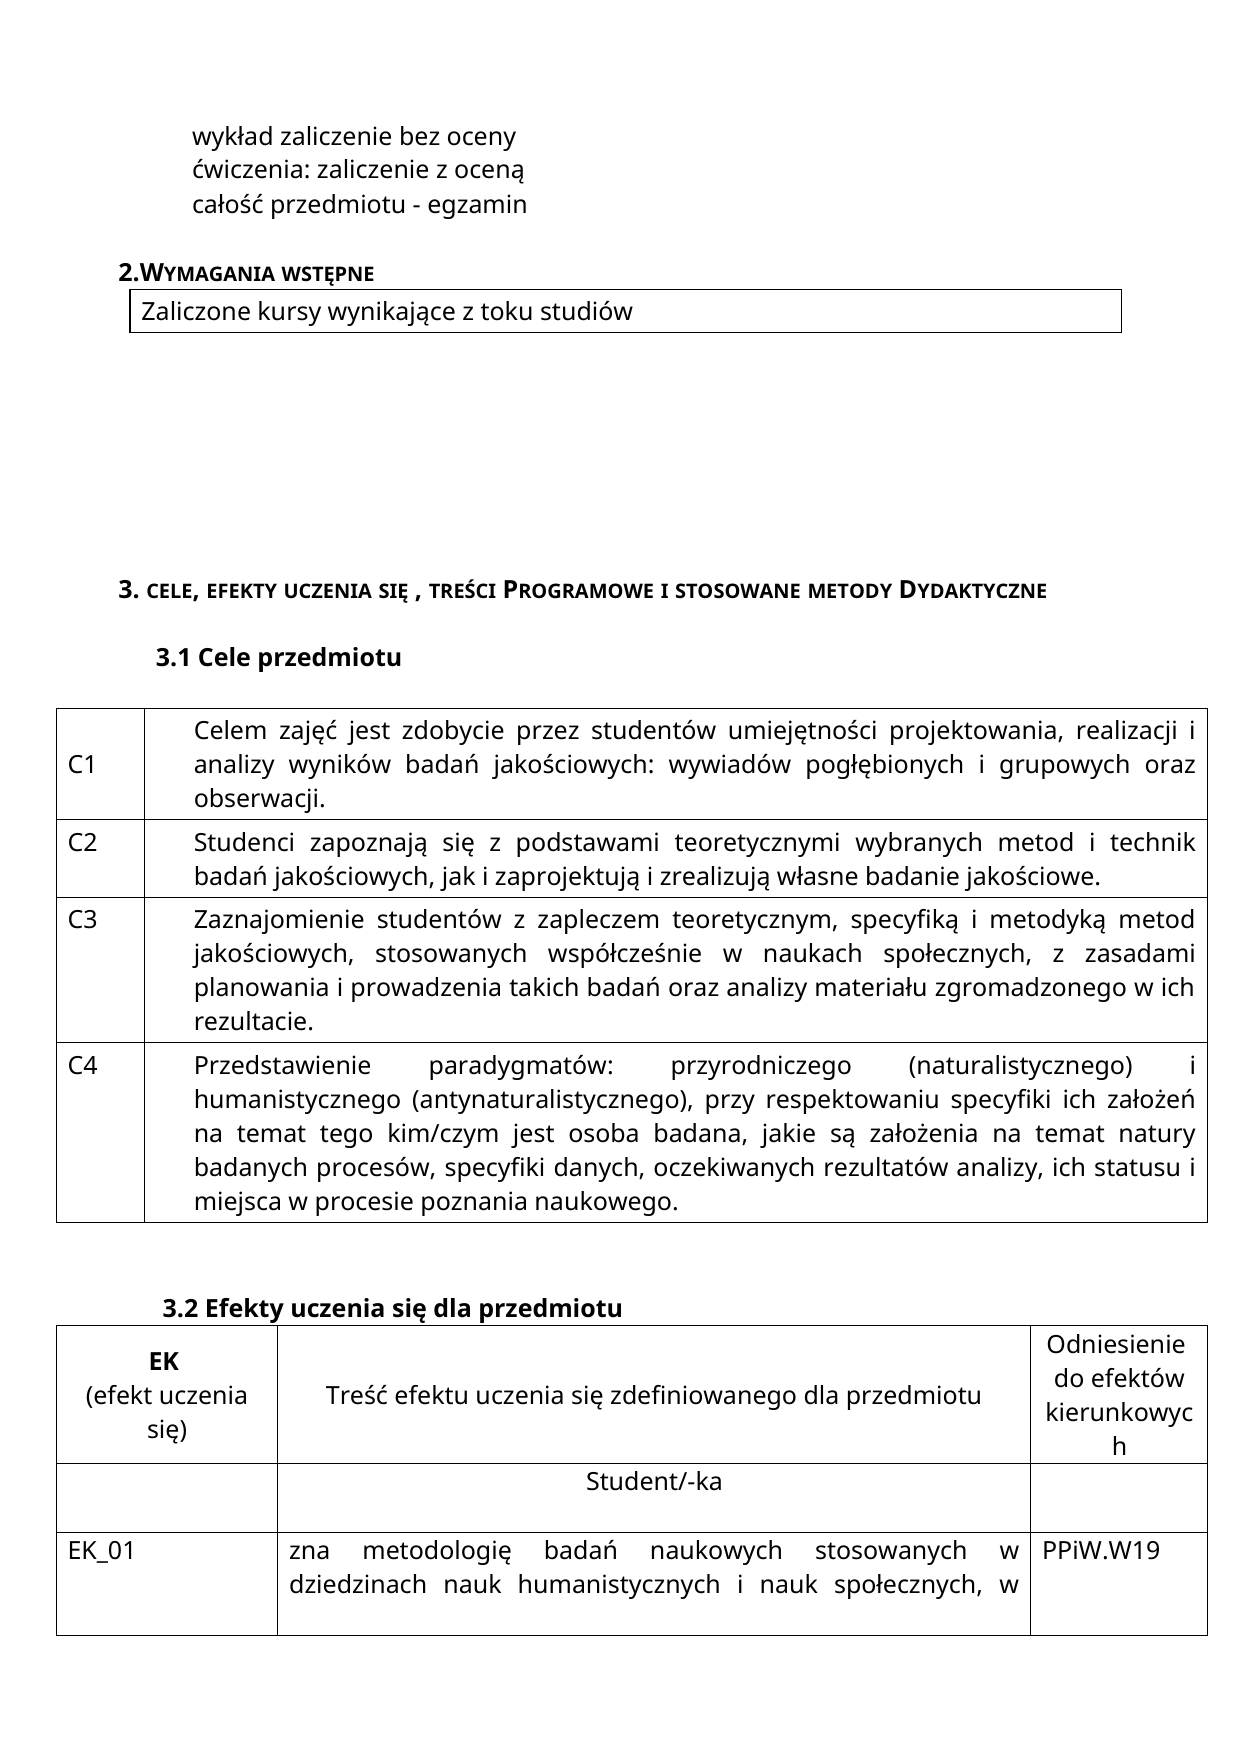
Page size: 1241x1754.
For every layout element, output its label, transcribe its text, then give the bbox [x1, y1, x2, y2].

text ćwiczenia: zaliczenie z oceną [192, 152, 1122, 186]
table_cell Student/-ka [278, 1464, 1030, 1532]
table_cell EK_01 [57, 1533, 277, 1635]
table_header Treść efektu uczenia się zdefiniowanego dla przedmiotu [278, 1326, 1030, 1462]
table_cell Zaznajomienie studentów z zapleczem teoretycznym, specyfiką i metodyką metod jakościowych, stosowanych współcześnie w naukach społecznych, z zasadami planowania i prowadzenia takich badań oraz analizy materiału zgromadzonego w ich rezultacie. [145, 898, 1207, 1042]
table_header C1 [57, 709, 144, 819]
text 2.Wymagania wstępne [118, 254, 1122, 288]
table_cell Studenci zapoznają się z podstawami teoretycznymi wybranych metod i technik badań jakościowych, jak i zaprojektują i zrealizują własne badanie jakościowe. [145, 820, 1207, 897]
text 3. cele, efekty uczenia się , treści Programowe i stosowane metody Dydaktyczne [118, 571, 1122, 605]
table_cell C4 [57, 1043, 144, 1222]
table_header Zaliczone kursy wynikające z toku studiów [131, 290, 1121, 332]
text 3.2 Efekty uczenia się dla przedmiotu [162, 1291, 1122, 1325]
table_cell C2 [57, 820, 144, 897]
table_cell Przedstawienie paradygmatów: przyrodniczego (naturalistycznego) i humanistycznego (antynaturalistycznego), przy respektowaniu specyfiki ich założeń na temat tego kim/czym jest osoba badana, jakie są założenia na temat natury badanych procesów, specyfiki danych, oczekiwanych rezultatów analizy, ich statusu i miejsca w procesie poznania naukowego. [145, 1043, 1207, 1222]
table_header Celem zajęć jest zdobycie przez studentów umiejętności projektowania, realizacji i analizy wyników badań jakościowych: wywiadów pogłębionych i grupowych oraz obserwacji. [145, 709, 1207, 819]
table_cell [278, 1533, 1030, 1635]
text wykład zaliczenie bez oceny [118, 118, 1122, 152]
table_cell C3 [57, 898, 144, 1042]
text całość przedmiotu - egzamin [192, 186, 1122, 220]
table_cell [1031, 1464, 1207, 1532]
table_header EK (efekt uczenia się) [57, 1326, 277, 1462]
table_header Odniesienie do efektów kierunkowych [1031, 1326, 1207, 1462]
table_cell PPiW.W19 [1031, 1533, 1207, 1635]
text 3.1 Cele przedmiotu [156, 639, 1122, 673]
table_cell [57, 1464, 277, 1532]
